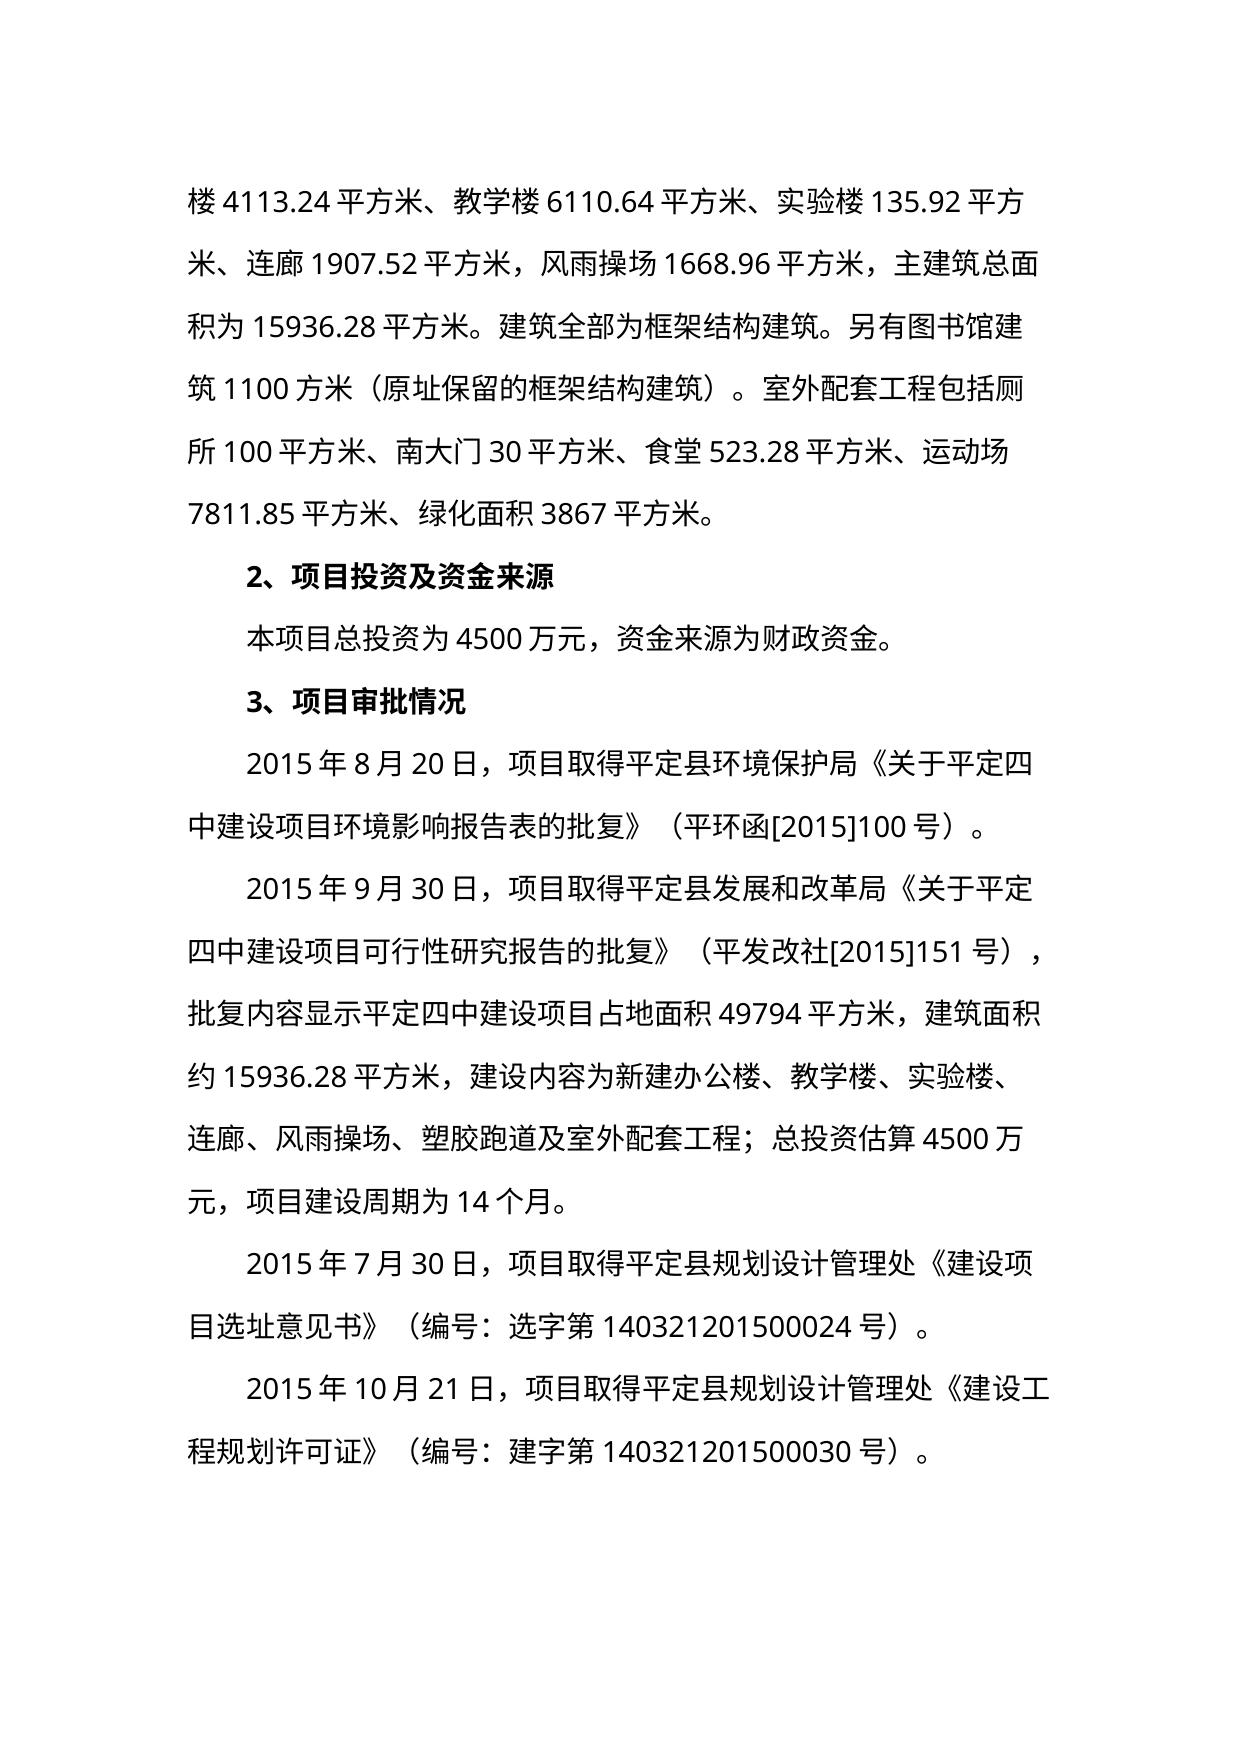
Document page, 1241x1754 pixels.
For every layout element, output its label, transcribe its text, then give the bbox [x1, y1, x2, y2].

text 2015年9月30日，项目取得平定县发展和改革局《关于平定四中建设项目可行性研究报告的批复》（平发改社[2015]151号），批复内容显示平定四中建设项目占地面积49794平方米，建筑面积约15936.28平方米，建设内容为新建办公楼、教学楼、实验楼、连廊、风雨操场、塑胶跑道及室外配套工程；总投资估算4500万元，项目建设周期为14个月。 [187, 849, 1053, 1224]
text 2015年7月30日，项目取得平定县规划设计管理处《建设项目选址意见书》（编号：选字第140321201500024号）。 [187, 1224, 1053, 1349]
list 2、项目投资及资金来源 [187, 537, 1053, 599]
text 2015年8月20日，项目取得平定县环境保护局《关于平定四中建设项目环境影响报告表的批复》（平环函[2015]100号）。 [187, 724, 1053, 849]
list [187, 162, 1053, 537]
text 2015年10月21日，项目取得平定县规划设计管理处《建设工程规划许可证》（编号：建字第140321201500030号）。 [187, 1349, 1053, 1474]
text 本项目总投资为4500万元，资金来源为财政资金。 [187, 599, 1053, 662]
text 3、项目审批情况 [187, 662, 1053, 724]
